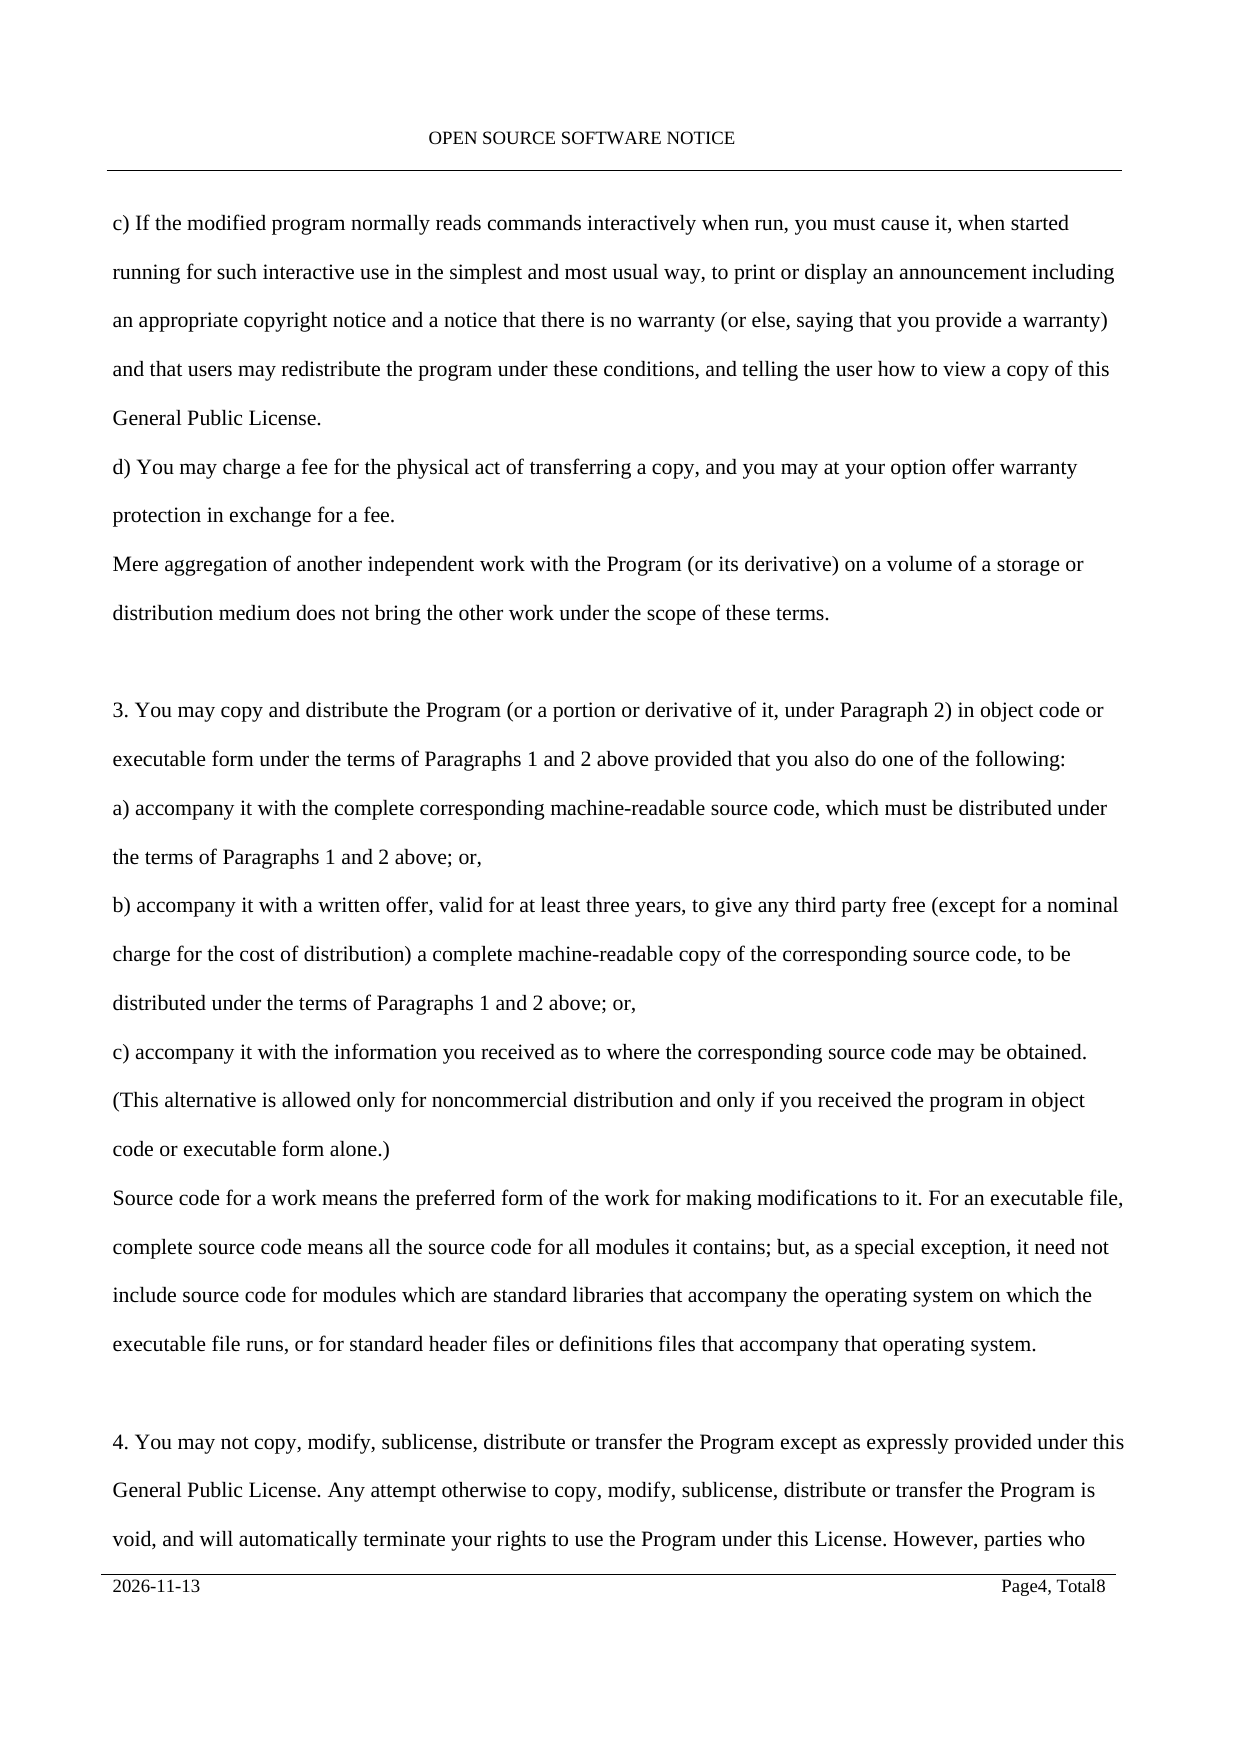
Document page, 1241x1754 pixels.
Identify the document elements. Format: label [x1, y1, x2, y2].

text [112, 206, 1128, 1555]
